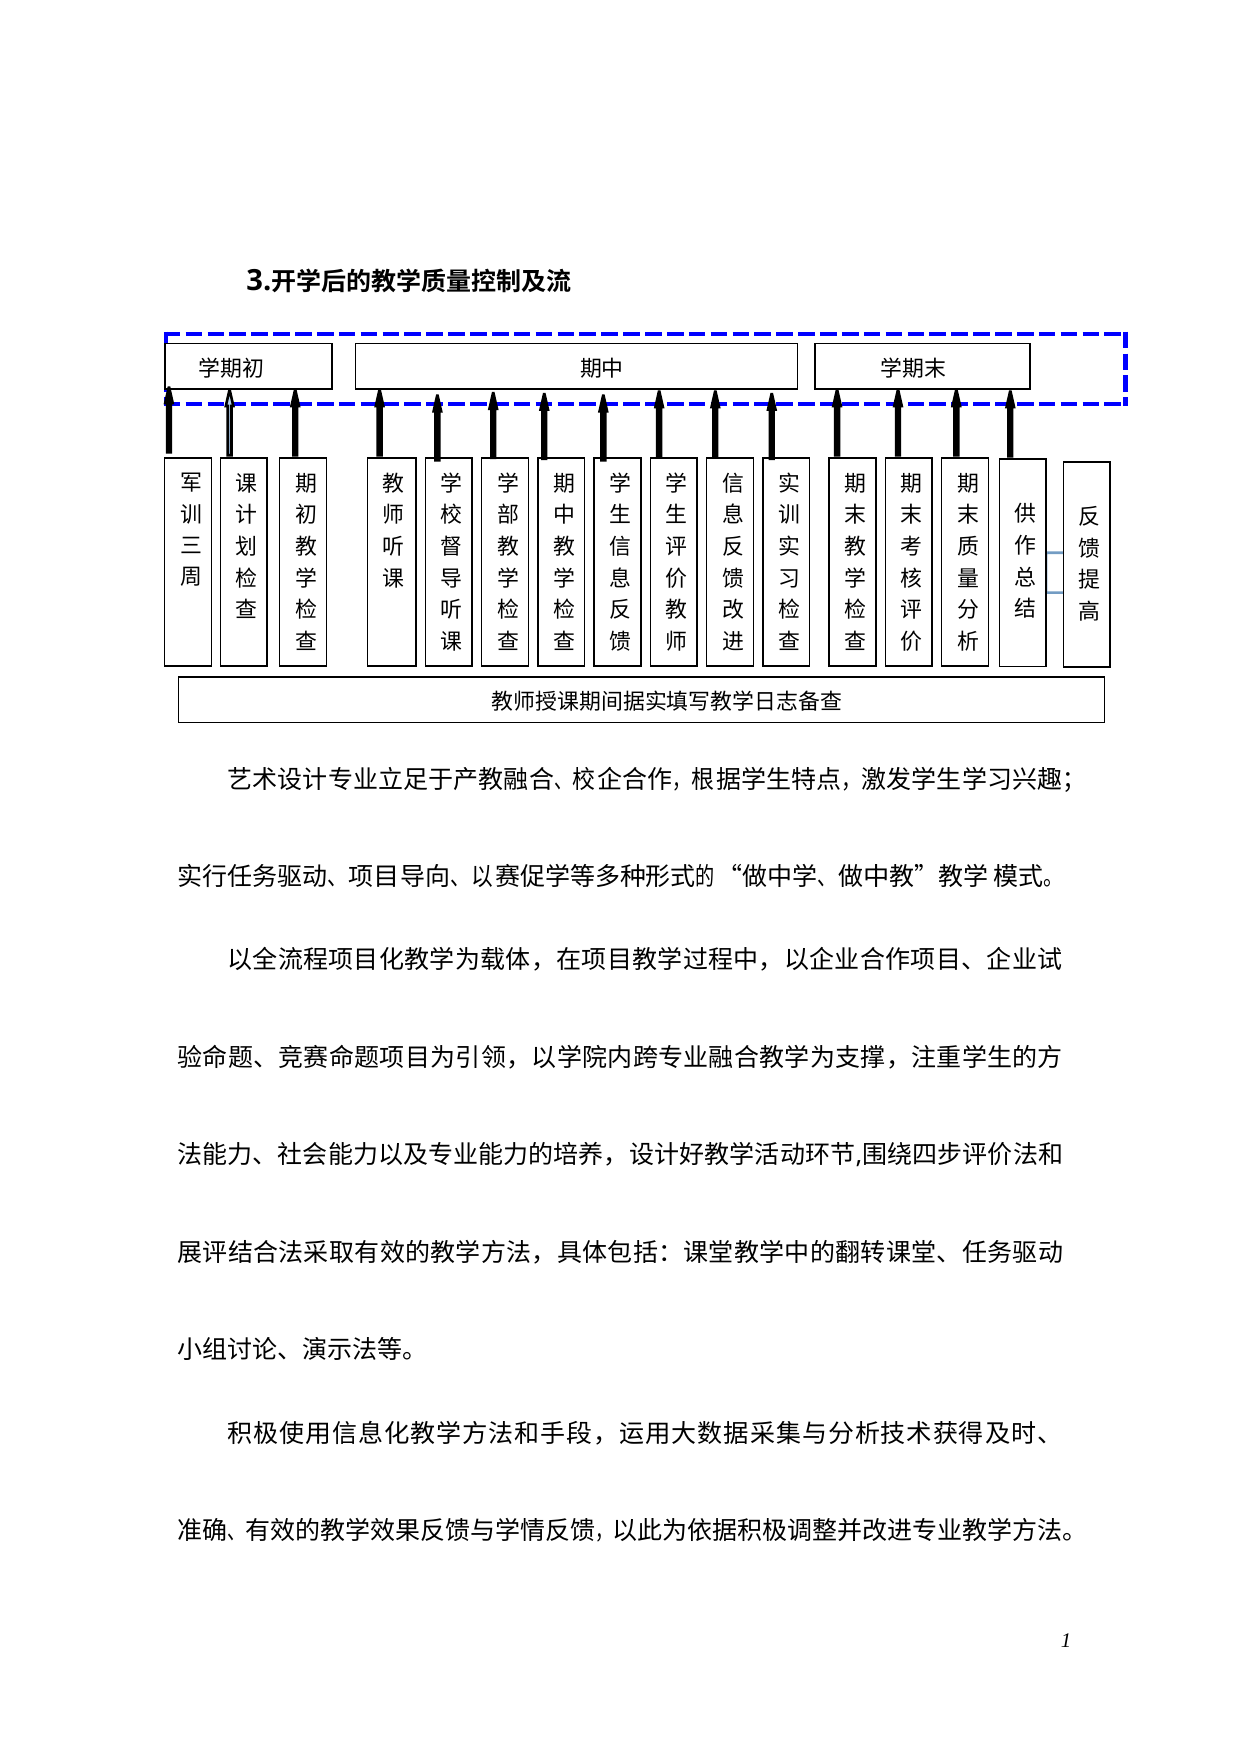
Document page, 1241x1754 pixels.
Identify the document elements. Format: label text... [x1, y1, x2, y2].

text 艺术设计专业立足于产教融合、校企合作，根据学生特点，激发学生学习兴趣；实行任务驱动、项目导向、以赛促学等多种形式的“做中学、做中教”教学 模式。 [177, 745, 1063, 907]
text 以全流程项目化教学为载体，在项目教学过程中，以企业合作项目、企业试验命题、竞赛命题项目为引领，以学院内跨专业融合教学为支撑，注重学生的方法能力、社会能力以及专业能力的培养，设计好教学活动环节,围绕四步评价法和展评结合法采取有效的教学方法，具体包括：课堂教学中的翻转课堂、任务驱动、小组讨论、演示法等。 [177, 926, 1063, 1381]
text 3.开学后的教学质量控制及流 [177, 247, 1063, 312]
text 2.教学方法和手段 [177, 691, 1063, 727]
table_header [168, 332, 1126, 402]
text 积极使用信息化教学方法和手段，运用大数据采集与分析技术获得及时、 准确、有效的教学效果反馈与学情反馈，以此为依据积极调整并改进专业教学方法。 [177, 1399, 1063, 1561]
